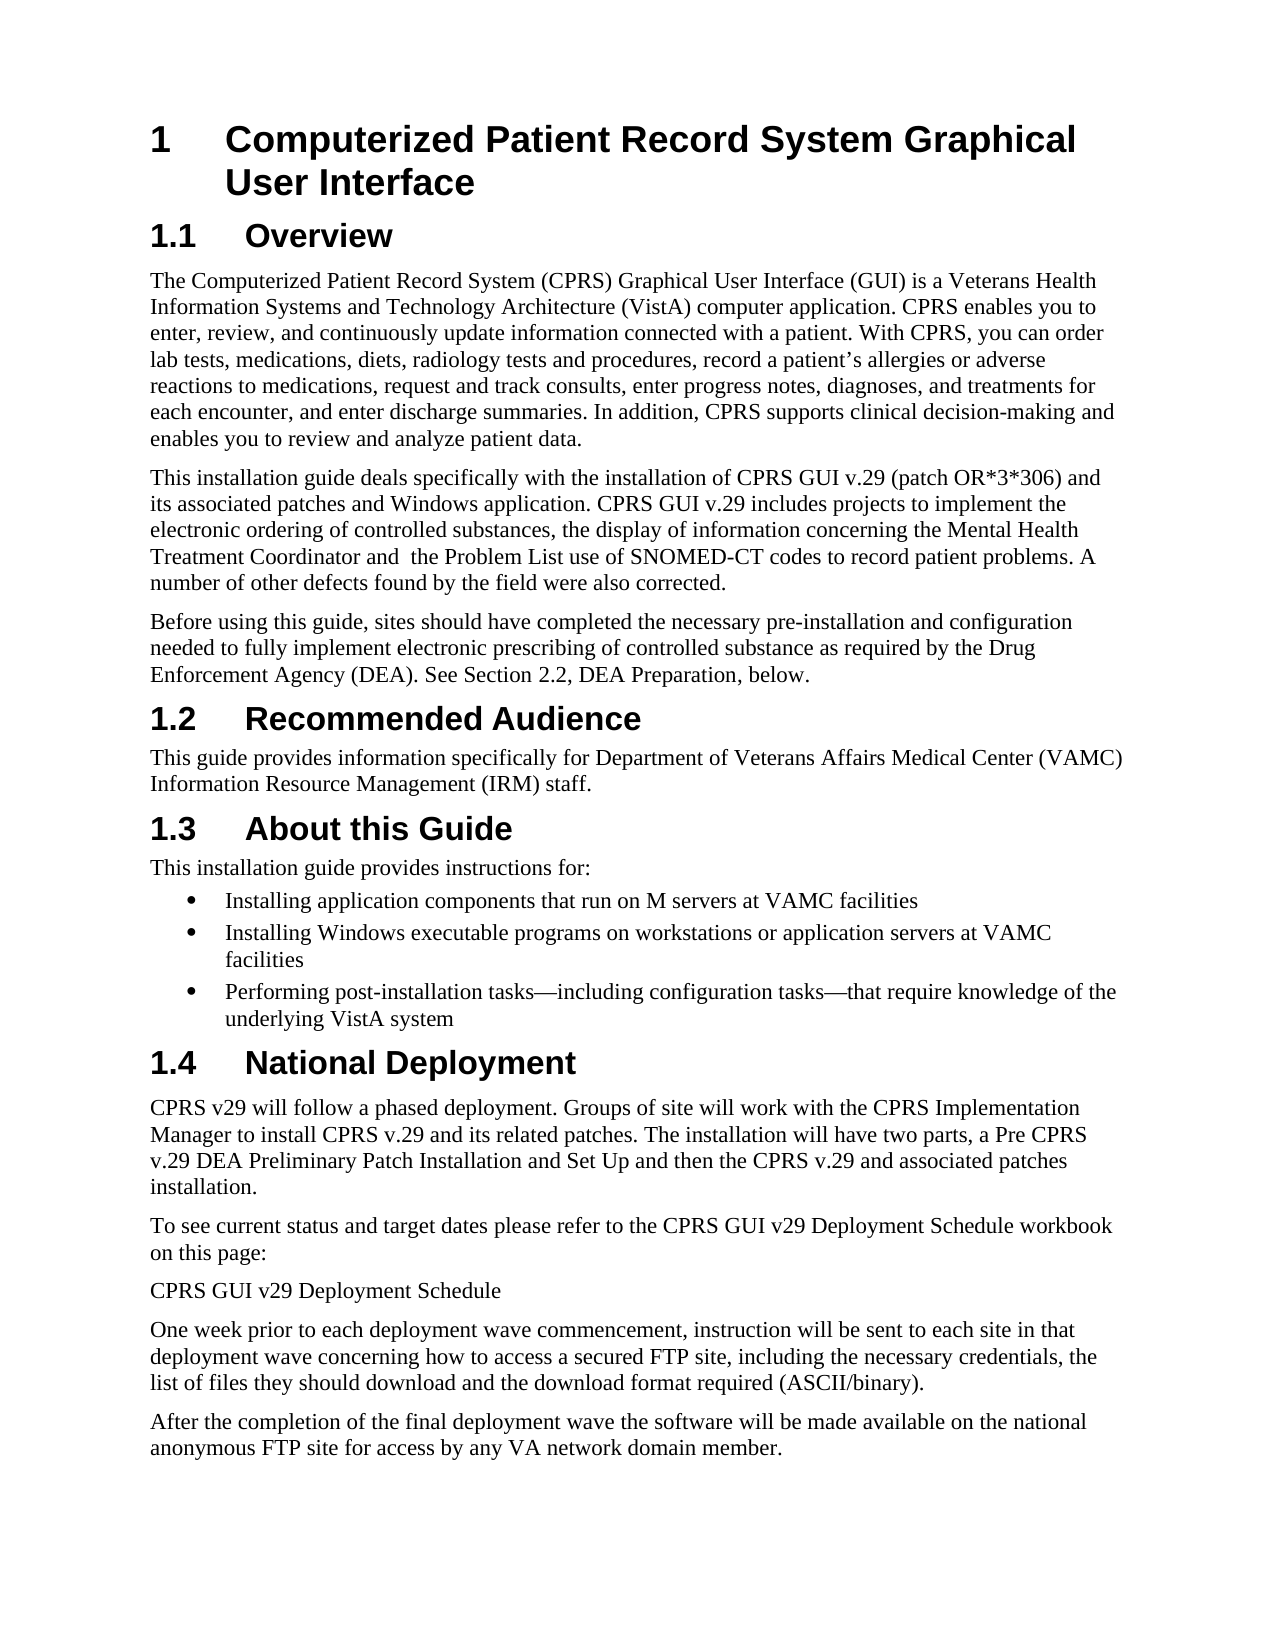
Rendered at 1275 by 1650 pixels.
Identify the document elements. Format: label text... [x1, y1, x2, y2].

text One week prior to each deployment wave commencement, instruction will be sent to each site in that deployment wave concerning how to access a secured FTP site, including the necessary credentials, the list of files they should download and the download format required (ASCII/binary). [150, 1316, 1125, 1395]
text Before using this guide, sites should have completed the necessary pre-installation and configuration needed to fully implement electronic prescribing of controlled substance as required by the Drug Enforcement Agency (DEA). See Section 2.2, DEA Preparation, below. [150, 608, 1125, 687]
subtitle Overview [150, 216, 1125, 254]
subtitle National Deployment [150, 1043, 1125, 1082]
text CPRS GUI v29 Deployment Schedule [150, 1277, 1125, 1304]
text To see current status and target dates please refer to the CPRS GUI v29 Deployment Schedule workbook on this page: [150, 1212, 1125, 1265]
list Installing application components that run on M servers at VAMC facilities [187, 887, 1125, 913]
text This installation guide deals specifically with the installation of CPRS GUI v.29 (patch OR*3*306) and its associated patches and Windows application. CPRS GUI v.29 includes projects to implement the electronic ordering of controlled substances, the display of information concerning the Mental Health Treatment Coordinator and the Problem List use of SNOMED-CT codes to record patient problems. A number of other defects found by the field were also corrected. [150, 464, 1125, 595]
text This installation guide provides instructions for: [150, 854, 1125, 880]
text Installing Windows executable programs on workstations or application servers at VAMC facilities [187, 919, 1125, 972]
text After the completion of the final deployment wave the software will be made available on the national anonymous FTP site for access by any VA network domain member. [150, 1408, 1125, 1461]
text Performing post-installation tasks—including configuration tasks—that require knowledge of the underlying VistA system [187, 978, 1125, 1031]
text CPRS v29 will follow a phased deployment. Groups of site will work with the CPRS Implementation Manager to install CPRS v.29 and its related patches. The installation will have two parts, a Pre CPRS v.29 DEA Preliminary Patch Installation and Set Up and then the CPRS v.29 and associated patches installation. [150, 1094, 1125, 1200]
text This guide provides information specifically for Department of Veterans Affairs Medical Center (VAMC) Information Resource Management (IRM) staff. [150, 744, 1125, 797]
text The Computerized Patient Record System (CPRS) Graphical User Interface (GUI) is a Veterans Health Information Systems and Technology Architecture (VistA) computer application. CPRS enables you to enter, review, and continuously update information connected with a patient. With CPRS, you can order lab tests, medications, diets, radiology tests and procedures, record a patient’s allergies or adverse reactions to medications, request and track consults, enter progress notes, diagnoses, and treatments for each encounter, and enter discharge summaries. In addition, CPRS supports clinical decision-making and enables you to review and analyze patient data. [150, 267, 1125, 451]
subtitle Recommended Audience [150, 699, 1125, 738]
subtitle Computerized Patient Record System Graphical User Interface [150, 117, 1125, 203]
subtitle About this Guide [150, 809, 1125, 848]
